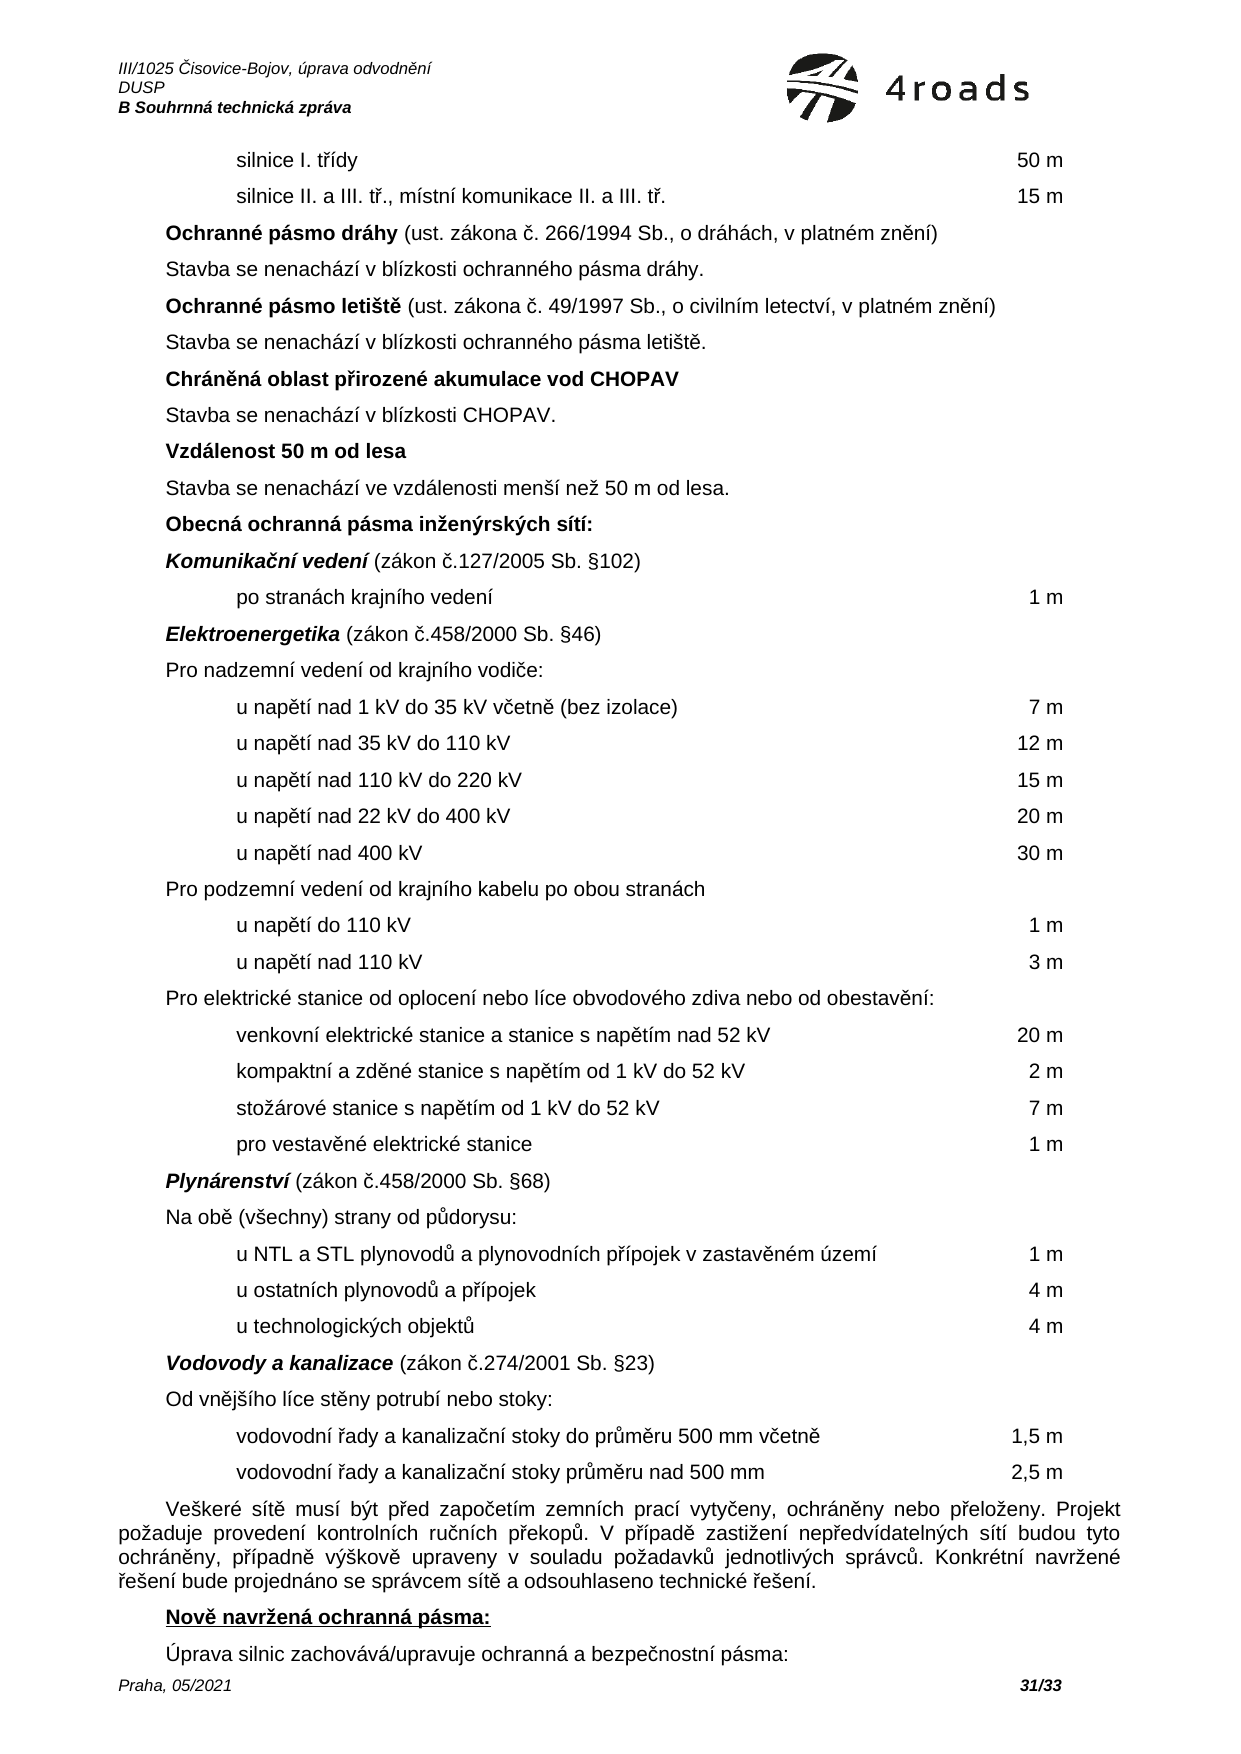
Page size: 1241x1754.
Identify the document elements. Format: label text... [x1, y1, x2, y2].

text stožárové stanice s napětím od 1 kV do 52 kV 7 m [236, 1096, 1122, 1119]
text Komunikační vedení (zákon č.127/2005 Sb. §102) [118, 549, 1122, 573]
text u technologických objektů 4 m [236, 1314, 1122, 1338]
text u napětí nad 35 kV do 110 kV 12 m [236, 731, 1122, 755]
picture [776, 43, 1043, 136]
text Na obě (všechny) strany od půdorysu: [118, 1205, 1122, 1229]
text Vzdálenost 50 m od lesa [118, 439, 1122, 463]
text po stranách krajního vedení 1 m [236, 585, 1122, 609]
text Úprava silnic zachovává/upravuje ochranná a bezpečnostní pásma: [118, 1641, 1122, 1665]
text u napětí nad 110 kV 3 m [236, 950, 1122, 974]
text Elektroenergetika (zákon č.458/2000 Sb. §46) [118, 622, 1122, 646]
text Stavba se nenachází v blízkosti ochranného pásma dráhy. [118, 257, 1122, 281]
text u napětí nad 1 kV do 35 kV včetně (bez izolace) 7 m [236, 694, 1122, 718]
text Ochranné pásmo dráhy (ust. zákona č. 266/1994 Sb., o dráhách, v platném znění) [118, 221, 1122, 244]
text Pro elektrické stanice od oplocení nebo líce obvodového zdiva nebo od obestavění: [118, 986, 1122, 1010]
text vodovodní řady a kanalizační stoky do průměru 500 mm včetně 1,5 m [236, 1424, 1122, 1448]
text u napětí nad 22 kV do 400 kV 20 m [236, 804, 1122, 828]
text Stavba se nenachází v blízkosti ochranného pásma letiště. [118, 330, 1122, 354]
text silnice II. a III. tř., místní komunikace II. a III. tř. 15 m [236, 184, 1122, 208]
text u napětí do 110 kV 1 m [236, 913, 1122, 937]
text kompaktní a zděné stanice s napětím od 1 kV do 52 kV 2 m [236, 1059, 1122, 1083]
text Veškeré sítě musí být před započetím zemních prací vytyčeny, ochráněny nebo přeloženy. Projekt požaduje provedení kontrolních ručních překopů. V případě zastižení nepředvídatelných sítí budou tyto ochráněny, případně výškově upraveny v souladu požadavků jednotlivých správců. Konkrétní navržené řešení bude projednáno se správcem sítě a odsouhlaseno technické řešení. [118, 1497, 1122, 1592]
text Stavba se nenachází v blízkosti CHOPAV. [118, 403, 1122, 427]
text silnice I. třídy 50 m [236, 148, 1122, 172]
text vodovodní řady a kanalizační stoky průměru nad 500 mm 2,5 m [236, 1460, 1122, 1484]
text Vodovody a kanalizace (zákon č.274/2001 Sb. §23) [118, 1351, 1122, 1375]
text Obecná ochranná pásma inženýrských sítí: [118, 512, 1122, 536]
text venkovní elektrické stanice a stanice s napětím nad 52 kV 20 m [236, 1023, 1122, 1047]
text u napětí nad 110 kV do 220 kV 15 m [236, 767, 1122, 791]
text Ochranné pásmo letiště (ust. zákona č. 49/1997 Sb., o civilním letectví, v platném znění) [118, 293, 1122, 317]
text Pro nadzemní vedení od krajního vodiče: [118, 658, 1122, 682]
text Pro podzemní vedení od krajního kabelu po obou stranách [118, 877, 1122, 901]
text pro vestavěné elektrické stanice 1 m [236, 1132, 1122, 1156]
text Chráněná oblast přirozené akumulace vod CHOPAV [118, 366, 1122, 390]
text Stavba se nenachází ve vzdálenosti menší než 50 m od lesa. [118, 476, 1122, 500]
text u napětí nad 400 kV 30 m [236, 840, 1122, 864]
text Nově navržená ochranná pásma: [118, 1605, 1122, 1629]
text Od vnějšího líce stěny potrubí nebo stoky: [118, 1387, 1122, 1411]
text u NTL a STL plynovodů a plynovodních přípojek v zastavěném území 1 m [236, 1241, 1122, 1265]
text u ostatních plynovodů a přípojek 4 m [236, 1278, 1122, 1302]
text Plynárenství (zákon č.458/2000 Sb. §68) [118, 1168, 1122, 1192]
